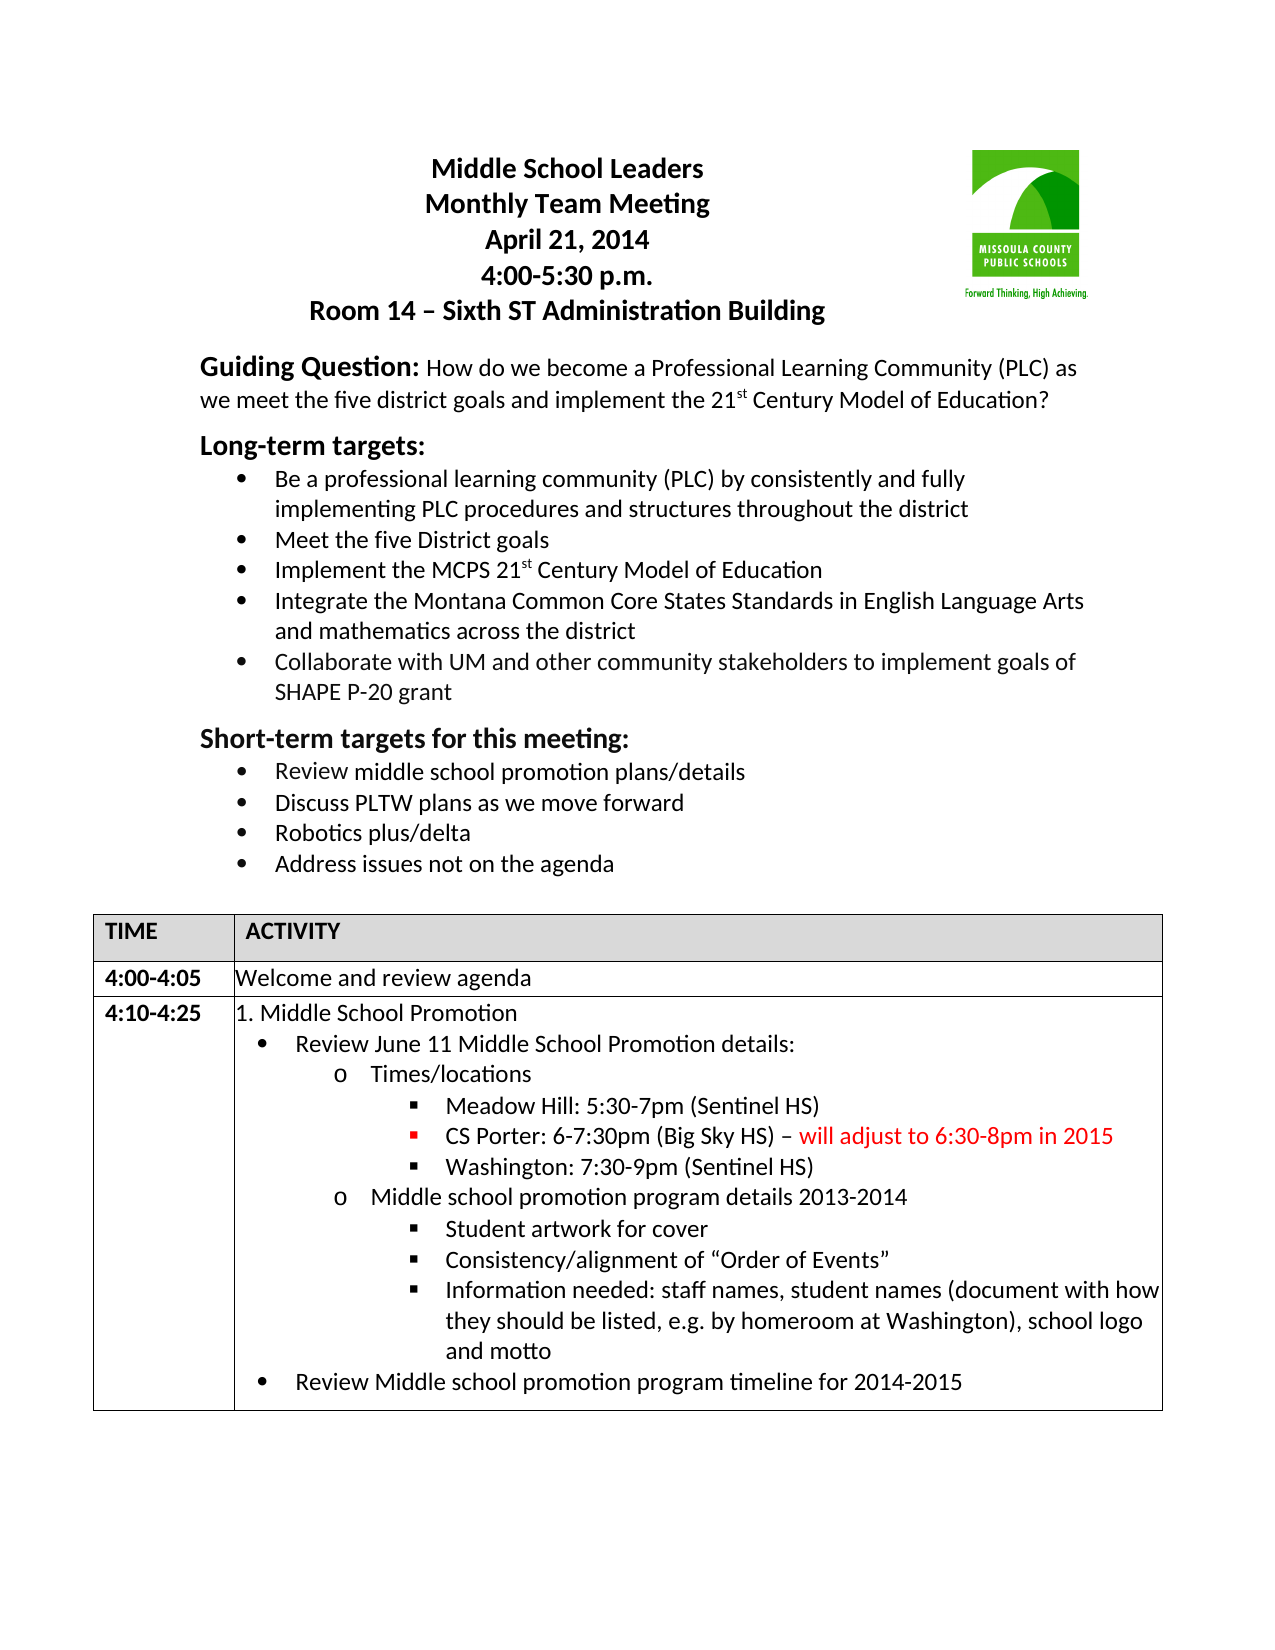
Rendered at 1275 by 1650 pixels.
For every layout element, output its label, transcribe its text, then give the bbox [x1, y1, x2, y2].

list Collaborate with UM and other community stakeholders to implement goals of SHAPE P-20 grant [237, 646, 1089, 707]
table_header ACTIVITY [235, 915, 1162, 961]
text Monthly Team Meeting [187, 186, 965, 221]
list Meet the five District goals [237, 524, 1089, 554]
table_header TIME [94, 915, 234, 961]
table_cell 1. Middle School Promotion Review June 11 Middle School Promotion details: Times/locations Meadow Hill: 5:30-7pm (Sentinel HS) CS Porter: 6-7:30pm (Big Sky HS) – will adjust to 6:30-8pm in 2015 Washington: 7:30-9pm (Sentinel HS) Middle school promotion program details 2013-2014 Student artwork for cover Consistency/alignment of “Order of Events” Information needed: staff names, student names (document with how they should be listed, e.g. by homeroom at Washington), school logo and motto Review Middle school promotion program timeline for 2014-2015 [235, 997, 1162, 1410]
table_cell Welcome and review agenda [235, 962, 1162, 996]
list Robotics plus/delta [237, 818, 1089, 848]
text Room 14 – Sixth ST Administration Building [187, 292, 1089, 328]
list Integrate the Montana Common Core States Standards in English Language Arts and mathematics across the district [237, 585, 1089, 646]
text Guiding Question: How do we become a Professional Learning Community (PLC) as we meet the five district goals and implement the 21st Century Model of Education? [200, 348, 1089, 414]
table_cell 4:00-4:05 [94, 962, 234, 996]
list Address issues not on the agenda [237, 848, 1089, 879]
list Be a professional learning community (PLC) by consistently and fully implementing PLC procedures and structures throughout the district [237, 463, 1089, 524]
picture [965, 150, 1088, 299]
list Review middle school promotion plans/details [237, 755, 1089, 787]
text Middle School Leaders [187, 150, 965, 186]
table_cell 4:10-4:25 [94, 997, 234, 1410]
list Implement the MCPS 21st Century Model of Education [237, 554, 1089, 585]
list Discuss PLTW plans as we move forward [237, 787, 1089, 818]
text April 21, 2014 [187, 221, 965, 257]
text 4:00-5:30 p.m. [187, 257, 965, 292]
text Long-term targets: [200, 427, 1089, 463]
text Short-term targets for this meeting: [200, 720, 1089, 755]
